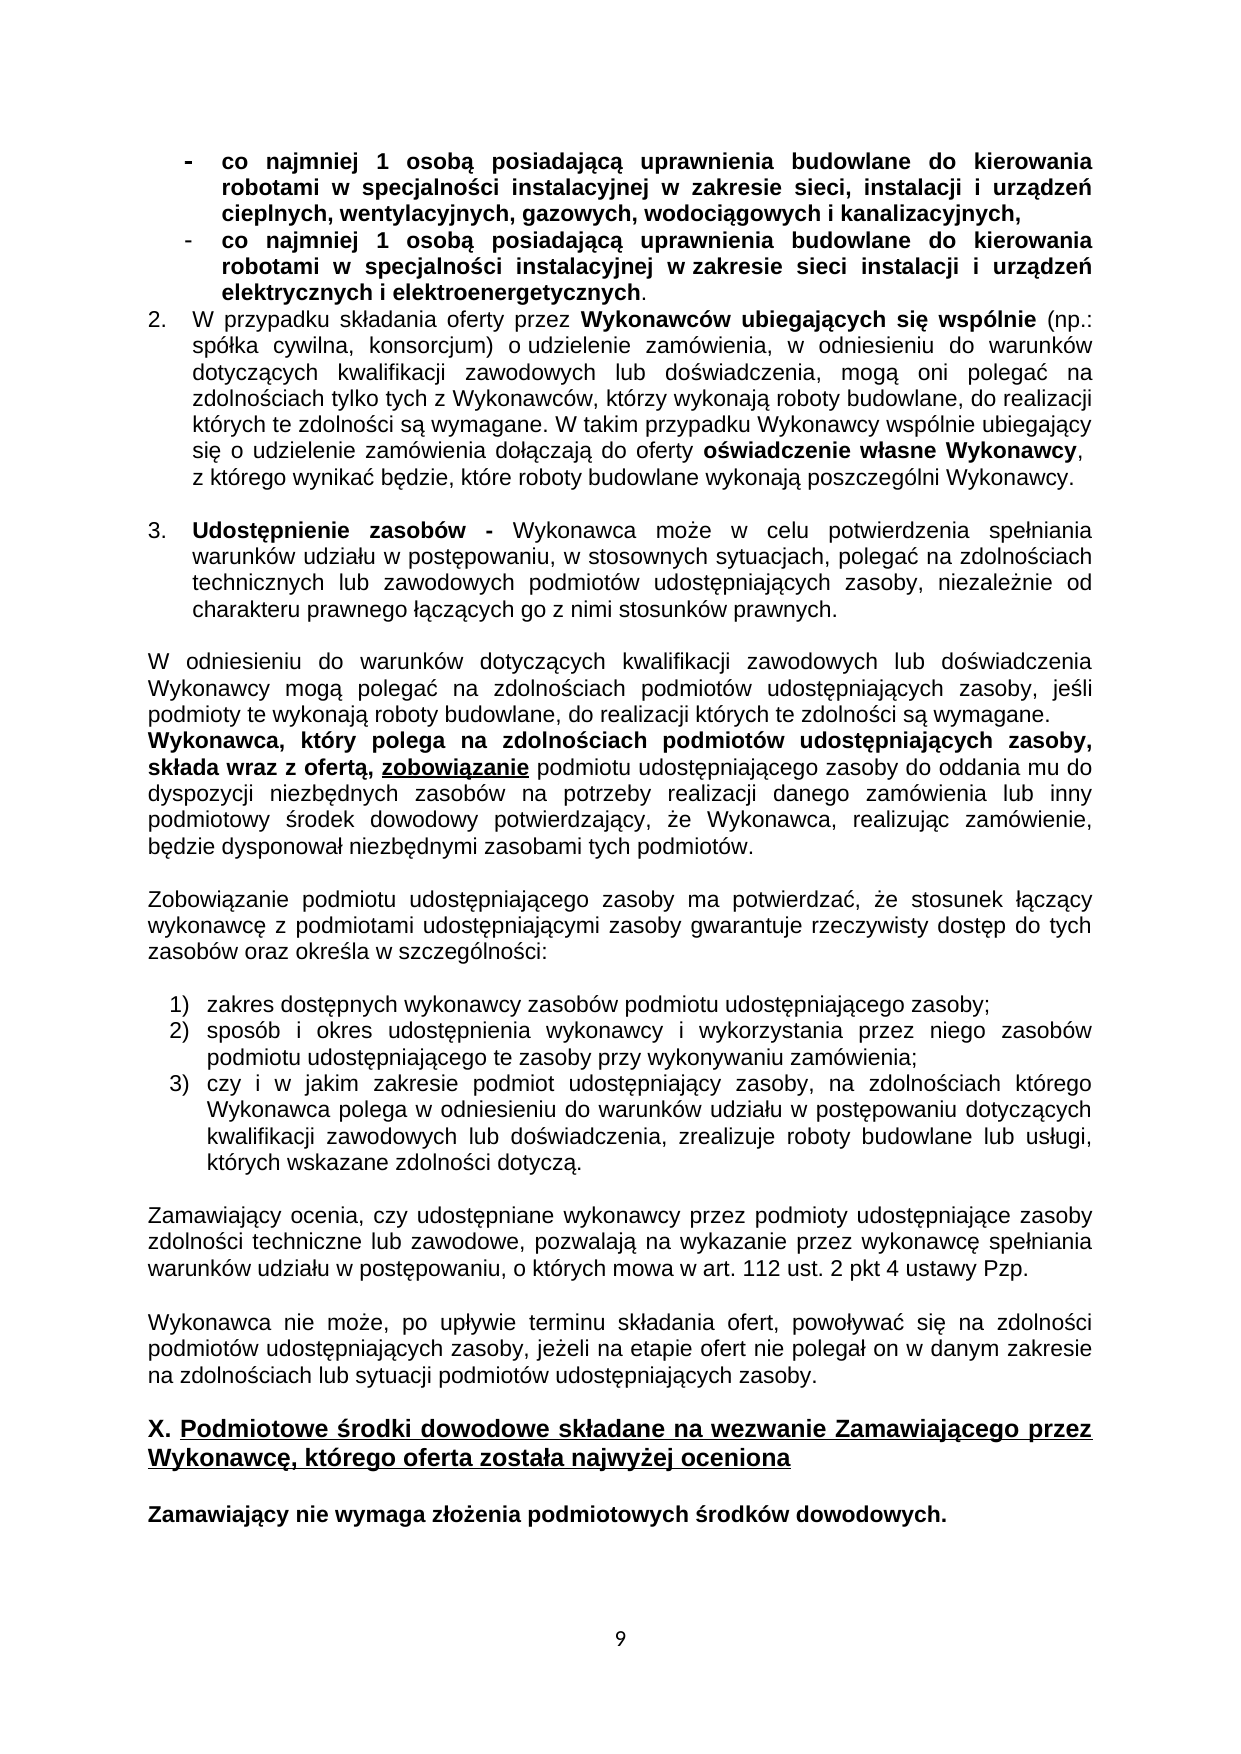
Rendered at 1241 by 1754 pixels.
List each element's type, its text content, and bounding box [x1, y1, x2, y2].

list Udostępnienie zasobów - Wykonawca może w celu potwierdzenia spełniania warunków udziału w postępowaniu, w stosownych sytuacjach, polegać na zdolnościach technicznych lub zawodowych podmiotów udostępniających zasoby, niezależnie od charakteru prawnego łączących go z nimi stosunków prawnych. [148, 517, 1093, 622]
list co najmniej 1 osobą posiadającą uprawnienia budowlane do kierowania robotami w specjalności instalacyjnej w zakresie sieci instalacji i urządzeń elektrycznych i elektroenergetycznych. [184, 227, 1093, 306]
text Wykonawca, który polega na zdolnościach podmiotów udostępniających zasoby, składa wraz z ofertą, zobowiązanie podmiotu udostępniającego zasoby do oddania mu do dyspozycji niezbędnych zasobów na potrzeby realizacji danego zamówienia lub inny podmiotowy środek dowodowy potwierdzający, że Wykonawca, realizując zamówienie, będzie dysponował niezbędnymi zasobami tych podmiotów. [148, 727, 1093, 859]
text W odniesieniu do warunków dotyczących kwalifikacji zawodowych lub doświadczenia Wykonawcy mogą polegać na zdolnościach podmiotów udostępniających zasoby, jeśli podmioty te wykonają roboty budowlane, do realizacji których te zdolności są wymagane. [148, 648, 1093, 727]
list zakres dostępnych wykonawcy zasobów podmiotu udostępniającego zasoby; [169, 991, 1093, 1017]
text Zamawiający ocenia, czy udostępniane wykonawcy przez podmioty udostępniające zasoby zdolności techniczne lub zawodowe, pozwalają na wykazanie przez wykonawcę spełniania warunków udziału w postępowaniu, o których mowa w art. 112 ust. 2 pkt 4 ustawy Pzp. [148, 1202, 1093, 1281]
list co najmniej 1 osobą posiadającą uprawnienia budowlane do kierowania robotami w specjalności instalacyjnej w zakresie sieci, instalacji i urządzeń cieplnych, wentylacyjnych, gazowych, wodociągowych i kanalizacyjnych, [184, 148, 1093, 227]
list sposób i okres udostępnienia wykonawcy i wykorzystania przez niego zasobów podmiotu udostępniającego te zasoby przy wykonywaniu zamówienia; [169, 1017, 1093, 1070]
text Zamawiający nie wymaga złożenia podmiotowych środków dowodowych. [148, 1501, 1093, 1527]
list W przypadku składania oferty przez Wykonawców ubiegających się wspólnie (np.: spółka cywilna, konsorcjum) o udzielenie zamówienia, w odniesieniu do warunków dotyczących kwalifikacji zawodowych lub doświadczenia, mogą oni polegać na zdolnościach tylko tych z Wykonawców, którzy wykonają roboty budowlane, do realizacji których te zdolności są wymagane. W takim przypadku Wykonawcy wspólnie ubiegający się o udzielenie zamówienia dołączają do oferty oświadczenie własne Wykonawcy, z którego wynikać będzie, które roboty budowlane wykonają poszczególni Wykonawcy. [148, 306, 1093, 490]
text Zobowiązanie podmiotu udostępniającego zasoby ma potwierdzać, że stosunek łączący wykonawcę z podmiotami udostępniającymi zasoby gwarantuje rzeczywisty dostęp do tych zasobów oraz określa w szczególności: [148, 886, 1093, 964]
text Wykonawca nie może, po upływie terminu składania ofert, powoływać się na zdolności podmiotów udostępniających zasoby, jeżeli na etapie ofert nie polegał on w danym zakresie na zdolnościach lub sytuacji podmiotów udostępniających zasoby. [148, 1309, 1093, 1388]
text X. Podmiotowe środki dowodowe składane na wezwanie Zamawiającego przez Wykonawcę, którego oferta została najwyżej oceniona [148, 1414, 1093, 1472]
list czy i w jakim zakresie podmiot udostępniający zasoby, na zdolnościach którego Wykonawca polega w odniesieniu do warunków udziału w postępowaniu dotyczących kwalifikacji zawodowych lub doświadczenia, zrealizuje roboty budowlane lub usługi, których wskazane zdolności dotyczą. [169, 1070, 1093, 1175]
